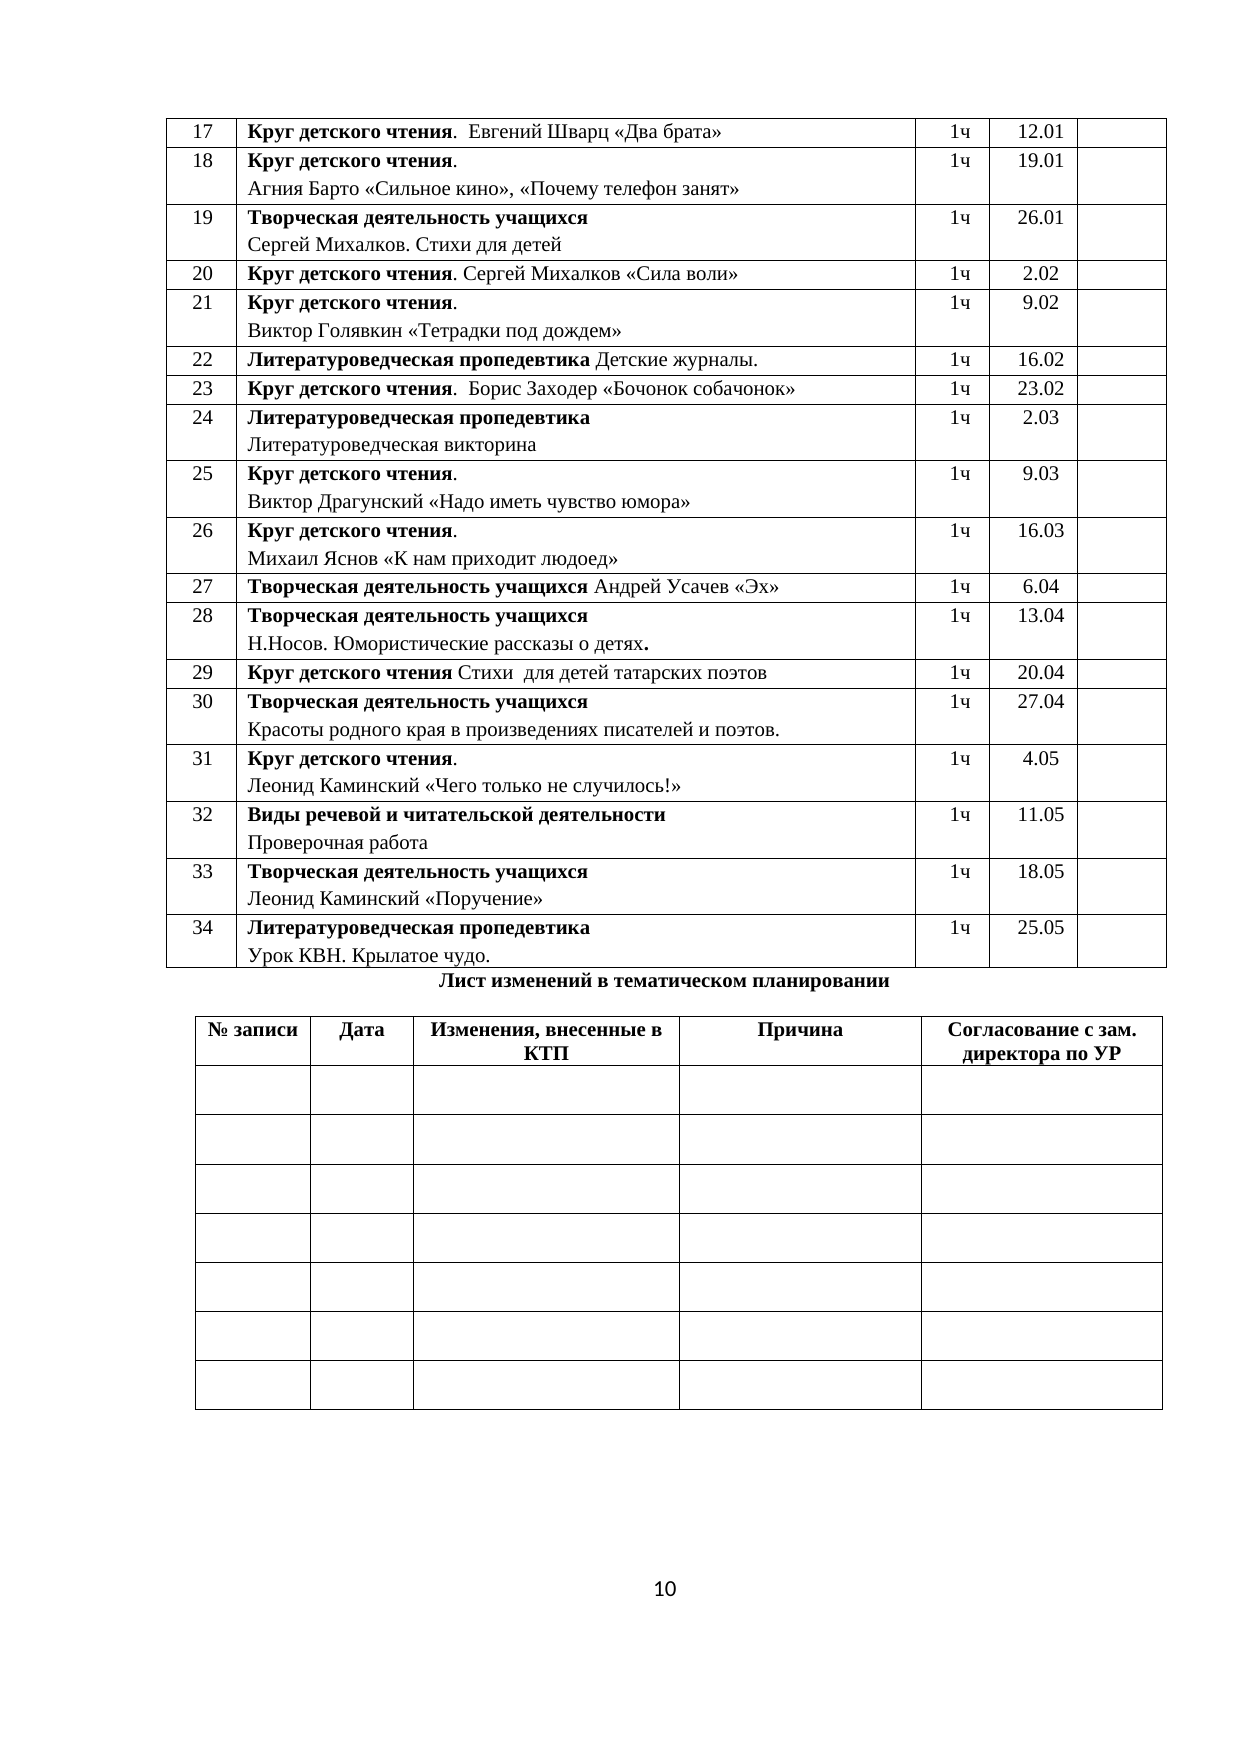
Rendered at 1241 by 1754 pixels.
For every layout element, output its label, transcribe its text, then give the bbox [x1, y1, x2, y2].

table_cell Круг детского чтения. Виктор Драгунский «Надо иметь чувство юмора» [237, 461, 915, 517]
table_cell [414, 1312, 679, 1360]
table_cell 25 [167, 461, 236, 517]
table_cell 19.01 [990, 148, 1077, 204]
table_cell Литературоведческая пропедевтика Урок КВН. Крылатое чудо. [237, 915, 915, 967]
table_cell 1ч [916, 347, 989, 375]
table_cell 1ч [916, 745, 989, 801]
table_cell [414, 1066, 679, 1114]
table_cell [680, 1115, 921, 1163]
table_cell Круг детского чтения. Евгений Шварц «Два брата» [237, 119, 915, 147]
table_cell Творческая деятельность учащихся Н.Носов. Юмористические рассказы о детях. [237, 603, 915, 659]
table_cell 1ч [916, 261, 989, 289]
table_cell 6.04 [990, 574, 1077, 602]
table_cell Круг детского чтения. Михаил Яснов «К нам приходит людоед» [237, 518, 915, 573]
table_cell 9.02 [990, 290, 1077, 346]
table_cell 18.05 [990, 859, 1077, 914]
table_cell [1078, 376, 1166, 404]
table_cell 12.01 [990, 119, 1077, 147]
table_cell 2.02 [990, 261, 1077, 289]
table_header № записи [196, 1017, 310, 1065]
table_cell 1ч [916, 461, 989, 517]
table_cell 11.05 [990, 802, 1077, 857]
table_cell 28 [167, 603, 236, 659]
table_cell 23 [167, 376, 236, 404]
table_cell [922, 1165, 1162, 1213]
table_cell [311, 1115, 413, 1163]
table_cell [1078, 745, 1166, 801]
table_cell 16.03 [990, 518, 1077, 573]
table_cell 18 [167, 148, 236, 204]
table_cell [922, 1263, 1162, 1311]
table_cell [922, 1361, 1162, 1409]
table_cell [1078, 518, 1166, 573]
table_cell 13.04 [990, 603, 1077, 659]
table_cell Круг детского чтения. Агния Барто «Сильное кино», «Почему телефон занят» [237, 148, 915, 204]
table_cell [311, 1361, 413, 1409]
table_cell 1ч [916, 119, 989, 147]
table_cell 17 [167, 119, 236, 147]
table_cell 26 [167, 518, 236, 573]
table_cell 1ч [916, 802, 989, 857]
table_cell Круг детского чтения. Леонид Каминский «Чего только не случилось!» [237, 745, 915, 801]
table_cell [196, 1214, 310, 1262]
table_cell [1078, 347, 1166, 375]
table_cell 26.01 [990, 205, 1077, 260]
table_cell [414, 1263, 679, 1311]
table_cell [1078, 859, 1166, 914]
table_cell 22 [167, 347, 236, 375]
table_cell [414, 1165, 679, 1213]
table_cell Творческая деятельность учащихся Красоты родного края в произведениях писателей и поэтов. [237, 689, 915, 744]
table_cell [1078, 261, 1166, 289]
table_cell [1078, 205, 1166, 260]
table_cell 9.03 [990, 461, 1077, 517]
table_cell 16.02 [990, 347, 1077, 375]
table_cell 33 [167, 859, 236, 914]
table_cell 23.02 [990, 376, 1077, 404]
table_cell Круг детского чтения. Виктор Голявкин «Тетрадки под дождем» [237, 290, 915, 346]
table_header Изменения, внесенные в КТП [414, 1017, 679, 1065]
table_cell [196, 1115, 310, 1163]
table_cell [1078, 689, 1166, 744]
table_cell Творческая деятельность учащихся Сергей Михалков. Стихи для детей [237, 205, 915, 260]
table_cell [196, 1263, 310, 1311]
table_cell [196, 1361, 310, 1409]
table_header Согласование с зам. директора по УР [922, 1017, 1162, 1065]
table_cell 25.05 [990, 915, 1077, 967]
table_cell 31 [167, 745, 236, 801]
table_cell 1ч [916, 290, 989, 346]
table_cell 29 [167, 660, 236, 688]
table_cell [680, 1263, 921, 1311]
table_cell 1ч [916, 405, 989, 460]
table_cell [922, 1312, 1162, 1360]
table_cell [414, 1214, 679, 1262]
table_cell [1078, 915, 1166, 967]
table_cell 19 [167, 205, 236, 260]
table_cell 1ч [916, 205, 989, 260]
table_cell [196, 1066, 310, 1114]
table_cell [680, 1066, 921, 1114]
table_cell 20 [167, 261, 236, 289]
table_cell Круг детского чтения. Сергей Михалков «Сила воли» [237, 261, 915, 289]
table_cell 1ч [916, 660, 989, 688]
table_cell Литературоведческая пропедевтика Литературоведческая викторина [237, 405, 915, 460]
table_cell [680, 1361, 921, 1409]
table_cell 4.05 [990, 745, 1077, 801]
table_cell 21 [167, 290, 236, 346]
table_cell [1078, 290, 1166, 346]
table_cell 34 [167, 915, 236, 967]
table_cell [311, 1214, 413, 1262]
text Лист изменений в тематическом планировании [177, 968, 1152, 992]
table_cell 1ч [916, 603, 989, 659]
table_cell 1ч [916, 689, 989, 744]
table_cell [1078, 119, 1166, 147]
table_cell 2.03 [990, 405, 1077, 460]
table_cell [1078, 574, 1166, 602]
table_cell Круг детского чтения. Борис Заходер «Бочонок собачонок» [237, 376, 915, 404]
table_cell Литературоведческая пропедевтика Детские журналы. [237, 347, 915, 375]
table_cell [922, 1115, 1162, 1163]
table_cell Круг детского чтения Стихи для детей татарских поэтов [237, 660, 915, 688]
table_cell [1078, 660, 1166, 688]
table_cell 27 [167, 574, 236, 602]
table_cell 1ч [916, 574, 989, 602]
table_cell Виды речевой и читательской деятельности Проверочная работа [237, 802, 915, 857]
table_cell [680, 1165, 921, 1213]
table_cell [922, 1066, 1162, 1114]
table_cell [680, 1312, 921, 1360]
table_cell [311, 1066, 413, 1114]
table_cell [1078, 802, 1166, 857]
table_header Причина [680, 1017, 921, 1065]
table_cell 1ч [916, 376, 989, 404]
table_cell [196, 1312, 310, 1360]
table_cell [1078, 148, 1166, 204]
table_cell [414, 1361, 679, 1409]
table_cell [311, 1263, 413, 1311]
table_cell 1ч [916, 148, 989, 204]
table_cell [311, 1165, 413, 1213]
table_cell [1078, 405, 1166, 460]
table_cell 27.04 [990, 689, 1077, 744]
table_cell Творческая деятельность учащихся Леонид Каминский «Поручение» [237, 859, 915, 914]
table_cell [311, 1312, 413, 1360]
table_cell 32 [167, 802, 236, 857]
table_cell [414, 1115, 679, 1163]
table_cell 1ч [916, 915, 989, 967]
table_cell Творческая деятельность учащихся Андрей Усачев «Эх» [237, 574, 915, 602]
table_cell 24 [167, 405, 236, 460]
table_cell 20.04 [990, 660, 1077, 688]
table_header Дата [311, 1017, 413, 1065]
table_cell [680, 1214, 921, 1262]
table_cell [1078, 603, 1166, 659]
table_cell 1ч [916, 859, 989, 914]
table_cell [922, 1214, 1162, 1262]
table_cell [196, 1165, 310, 1213]
table_cell [1078, 461, 1166, 517]
table_cell 30 [167, 689, 236, 744]
table_cell 1ч [916, 518, 989, 573]
